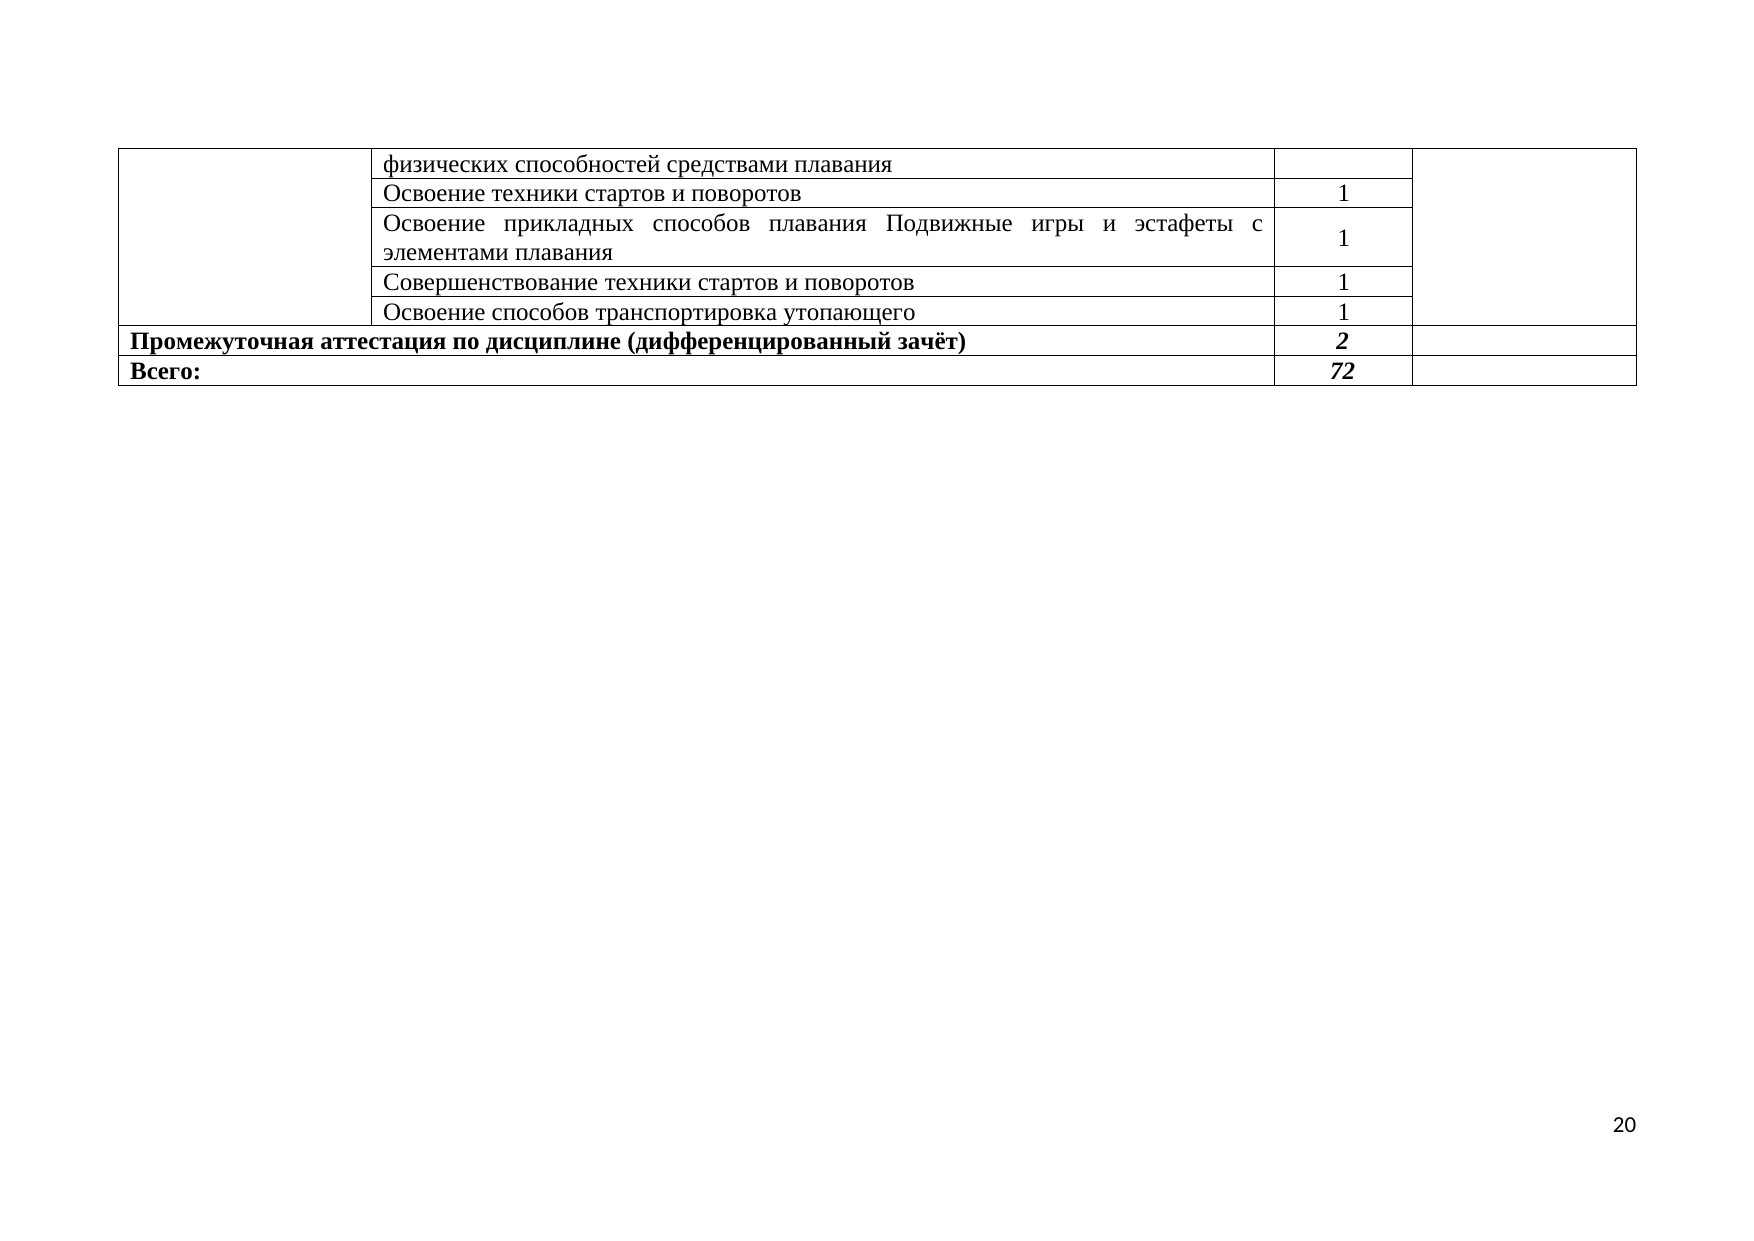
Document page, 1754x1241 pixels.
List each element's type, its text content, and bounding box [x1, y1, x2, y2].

table_cell Освоение прикладных способов плавания Подвижные игры и эстафеты с элементами плавания [372, 208, 1274, 266]
table_cell 1 [1275, 179, 1412, 207]
table_cell Всего: [119, 356, 1274, 385]
table_cell Освоение техники стартов и поворотов [372, 179, 1274, 207]
table_cell Промежуточная аттестация по дисциплине (дифференцированный зачёт) [119, 326, 1274, 355]
table_cell Освоение способов транспортировка утопающего [372, 297, 1274, 325]
table_cell 1 [1275, 208, 1412, 266]
table_cell 1 [1275, 297, 1412, 325]
table_cell 1 [1275, 149, 1412, 177]
table_cell [1413, 356, 1636, 385]
table_cell [1413, 326, 1636, 355]
table_cell 72 [1275, 356, 1412, 385]
table_cell 2 [1275, 326, 1412, 355]
table_cell 1 [1275, 267, 1412, 296]
table_cell Совершенствование техники стартов и поворотов [372, 267, 1274, 296]
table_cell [372, 149, 1274, 177]
